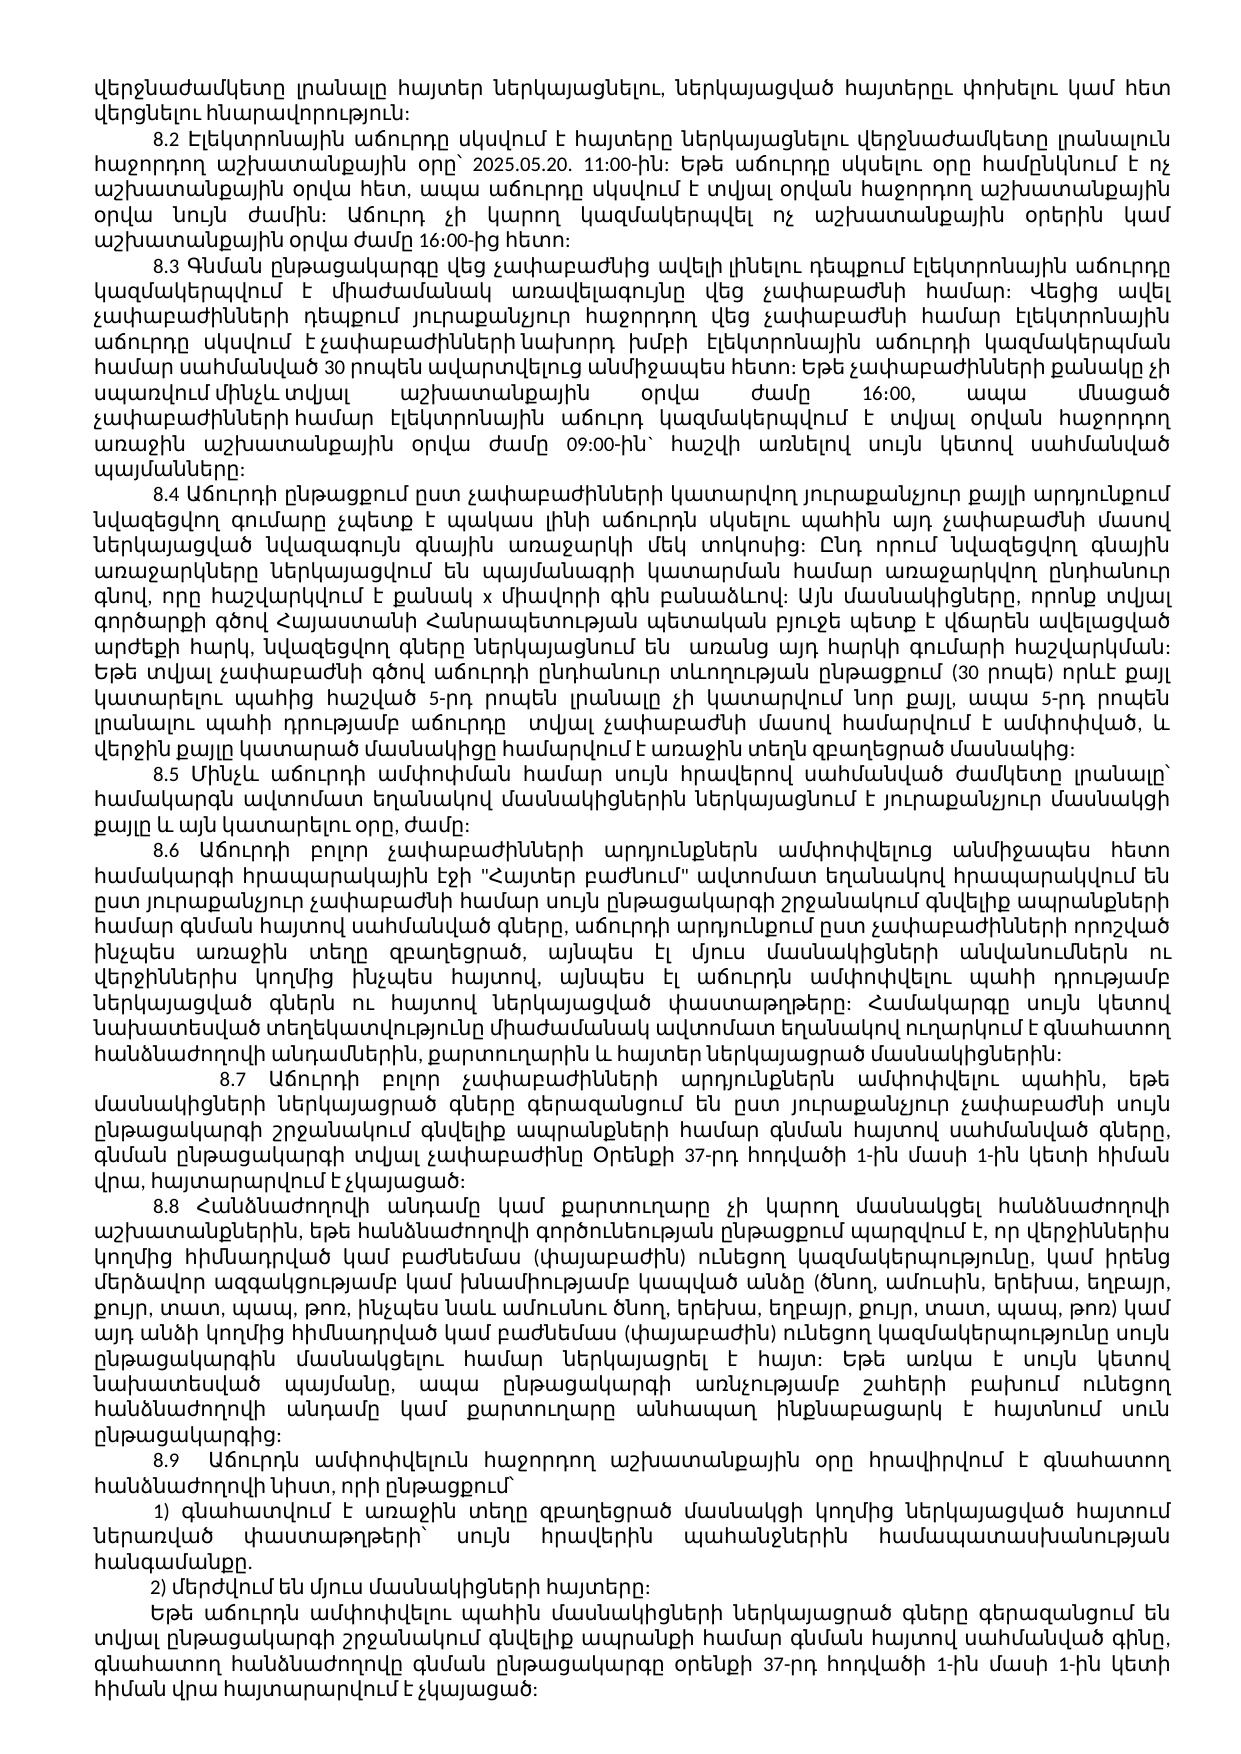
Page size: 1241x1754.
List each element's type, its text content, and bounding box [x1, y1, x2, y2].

text 2) մերժվում են մյուս մասնակիցների հայտերը: [94, 1574, 1171, 1600]
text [94, 75, 1171, 126]
text 8.9 Աճուրդն ամփոփվելուն հաջորդող աշխատանքային օրը հրավիրվում է գնահատող հանձնաժողովի նիստ, որի ընթացքում՝ [94, 1447, 1171, 1498]
text Եթե աճուրդն ամփոփվելու պահին մասնակիցների ներկայացրած գները գերազանցում են տվյալ ընթացակարգի շրջանակում գնվելիք ապրանքի համար գնման հայտով սահմանված գինը, գնահատող հանձնաժողովը գնման ընթացակարգը օրենքի 37-րդ հոդվածի 1-ին մասի 1-ին կետի հիման վրա հայտարարվում է չկայացած: [94, 1600, 1171, 1702]
text 8.5 Մինչև աճուրդի ամփոփման համար սույն հրավերով սահմանված ժամկետը լրանալը՝ համակարգն ավտոմատ եղանակով մասնակիցներին ներկայացնում է յուրաքանչյուր մասնակցի քայլը և այն կատարելու օրը, ժամը: [94, 761, 1171, 837]
text 8.8 Հանձնաժողովի անդամը կամ քարտուղարը չի կարող մասնակցել հանձնաժողովի աշխատանքներին, եթե հանձնաժողովի գործունեության ընթացքում պարզվում է, որ վերջիններիս կողմից հիմնադրված կամ բաժնեմաս (փայաբաժին) ունեցող կազմակերպությունը, կամ իրենց մերձավոր ազգակցությամբ կամ խնամիությամբ կապված անձը (ծնող, ամուսին, երեխա, եղբայր, քույր, տատ, պապ, թոռ, ինչպես նաև ամուսնու ծնող, երեխա, եղբայր, քույր, տատ, պապ, թոռ) կամ այդ անձի կողմից հիմնադրված կամ բաժնեմաս (փայաբաժին) ունեցող կազմակերպությունը սույն ընթացակարգին մասնակցելու համար ներկայացրել է հայտ: Եթե առկա է սույն կետով նախատեսված պայմանը, ապա ընթացակարգի առնչությամբ շահերի բախում ունեցող հանձնաժողովի անդամը կամ քարտուղարը անհապաղ ինքնաբացարկ է հայտնում սուն ընթացակարգից: [94, 1193, 1171, 1447]
text 1) գնահատվում է առաջին տեղը զբաղեցրած մասնակցի կողմից ներկայացված հայտում ներառված փաստաթղթերի՝ սույն հրավերին պահանջներին համապատասխանության հանգամանքը. [94, 1498, 1171, 1574]
text 8.6 Աճուրդի բոլոր չափաբաժինների արդյունքներն ամփոփվելուց անմիջապես հետո համակարգի հրապարակային էջի "Հայտեր բաժնում" ավտոմատ եղանակով հրապարակվում են ըստ յուրաքանչյուր չափաբաժնի համար սույն ընթացակարգի շրջանակում գնվելիք ապրանքների համար գնման հայտով սահմանված գները, աճուրդի արդյունքում ըստ չափաբաժինների որոշված ինչպես առաջին տեղը զբաղեցրած, այնպես էլ մյուս մասնակիցների անվանումներն ու վերջիններիս կողմից ինչպես հայտով, այնպես էլ աճուրդն ամփոփվելու պահի դրությամբ ներկայացված գներն ու հայտով ներկայացված փաստաթղթերը: Համակարգը սույն կետով նախատեսված տեղեկատվությունը միաժամանակ ավտոմատ եղանակով ուղարկում է գնահատող հանձնաժողովի անդամներին, քարտուղարին և հայտեր ներկայացրած մասնակիցներին: [94, 837, 1171, 1066]
text 8.7 Աճուրդի բոլոր չափաբաժինների արդյունքներն ամփոփվելու պահին, եթե մասնակիցների ներկայացրած գները գերազանցում են ըստ յուրաքանչյուր չափաբաժնի սույն ընթացակարգի շրջանակում գնվելիք ապրանքների համար գնման հայտով սահմանված գները, գնման ընթացակարգի տվյալ չափաբաժինը Օրենքի 37-րդ հոդվածի 1-ին մասի 1-ին կետի հիման վրա, հայտարարվում է չկայացած: [94, 1066, 1171, 1193]
text 8.3 Գնման ընթացակարգը վեց չափաբաժնից ավելի լինելու դեպքում էլեկտրոնային աճուրդը կազմակերպվում է միաժամանակ առավելագույնը վեց չափաբաժնի համար: Վեցից ավել չափաբաժինների դեպքում յուրաքանչյուր հաջորդող վեց չափաբաժնի համար էլեկտրոնային աճուրդը սկսվում է չափաբաժինների նախորդ խմբի էլեկտրոնային աճուրդի կազմակերպման համար սահմանված 30 րոպեն ավարտվելուց անմիջապես հետո: Եթե չափաբաժինների քանակը չի սպառվում մինչև տվյալ աշխատանքային օրվա ժամը 16։00, ապա մնացած չափաբաժինների համար էլեկտրոնային աճուրդ կազմակերպվում է տվյալ օրվան հաջորդող առաջին աշխատանքային օրվա ժամը 09:00-ին` հաշվի առնելով սույն կետով սահմանված պայմանները: [94, 253, 1171, 482]
text 8.4 Աճուրդի ընթացքում ըստ չափաբաժինների կատարվող յուրաքանչյուր քայլի արդյունքում նվազեցվող գումարը չպետք է պակաս լինի աճուրդն սկսելու պահին այդ չափաբաժնի մասով ներկայացված նվազագույն գնային առաջարկի մեկ տոկոսից: Ընդ որում նվազեցվող գնային առաջարկները ներկայացվում են պայմանագրի կատարման համար առաջարկվող ընդհանուր գնով, որը հաշվարկվում է քանակ x միավորի գին բանաձևով: Այն մասնակիցները, որոնք տվյալ գործարքի գծով Հայաստանի Հանրապետության պետական բյուջե պետք է վճարեն ավելացված արժեքի հարկ, նվազեցվող գները ներկայացնում են առանց այդ հարկի գումարի հաշվարկման: Եթե տվյալ չափաբաժնի գծով աճուրդի ընդհանուր տևողության ընթացքում (30 րոպե) որևէ քայլ կատարելու պահից հաշված 5-րդ րոպեն լրանալը չի կատարվում նոր քայլ, ապա 5-րդ րոպեն լրանալու պահի դրությամբ աճուրդը տվյալ չափաբաժնի մասով համարվում է ամփոփված, և վերջին քայլը կատարած մասնակիցը համարվում է առաջին տեղն զբաղեցրած մասնակից: [94, 482, 1171, 761]
text 8.2 Էլեկտրոնային աճուրդը սկսվում է հայտերը ներկայացնելու վերջնաժամկետը լրանալուն հաջորդող աշխատանքային օրը՝ 2025.05.20. 11:00 -ին: Եթե աճուրդը սկսելու օրը համընկնում է ոչ աշխատանքային օրվա հետ, ապա աճուրդը սկսվում է տվյալ օրվան հաջորդող աշխատանքային օրվա նույն ժամին: Աճուրդ չի կարող կազմակերպվել ոչ աշխատանքային օրերին կամ աշխատանքային օրվա ժամը 16։00-ից հետո: [94, 126, 1171, 253]
